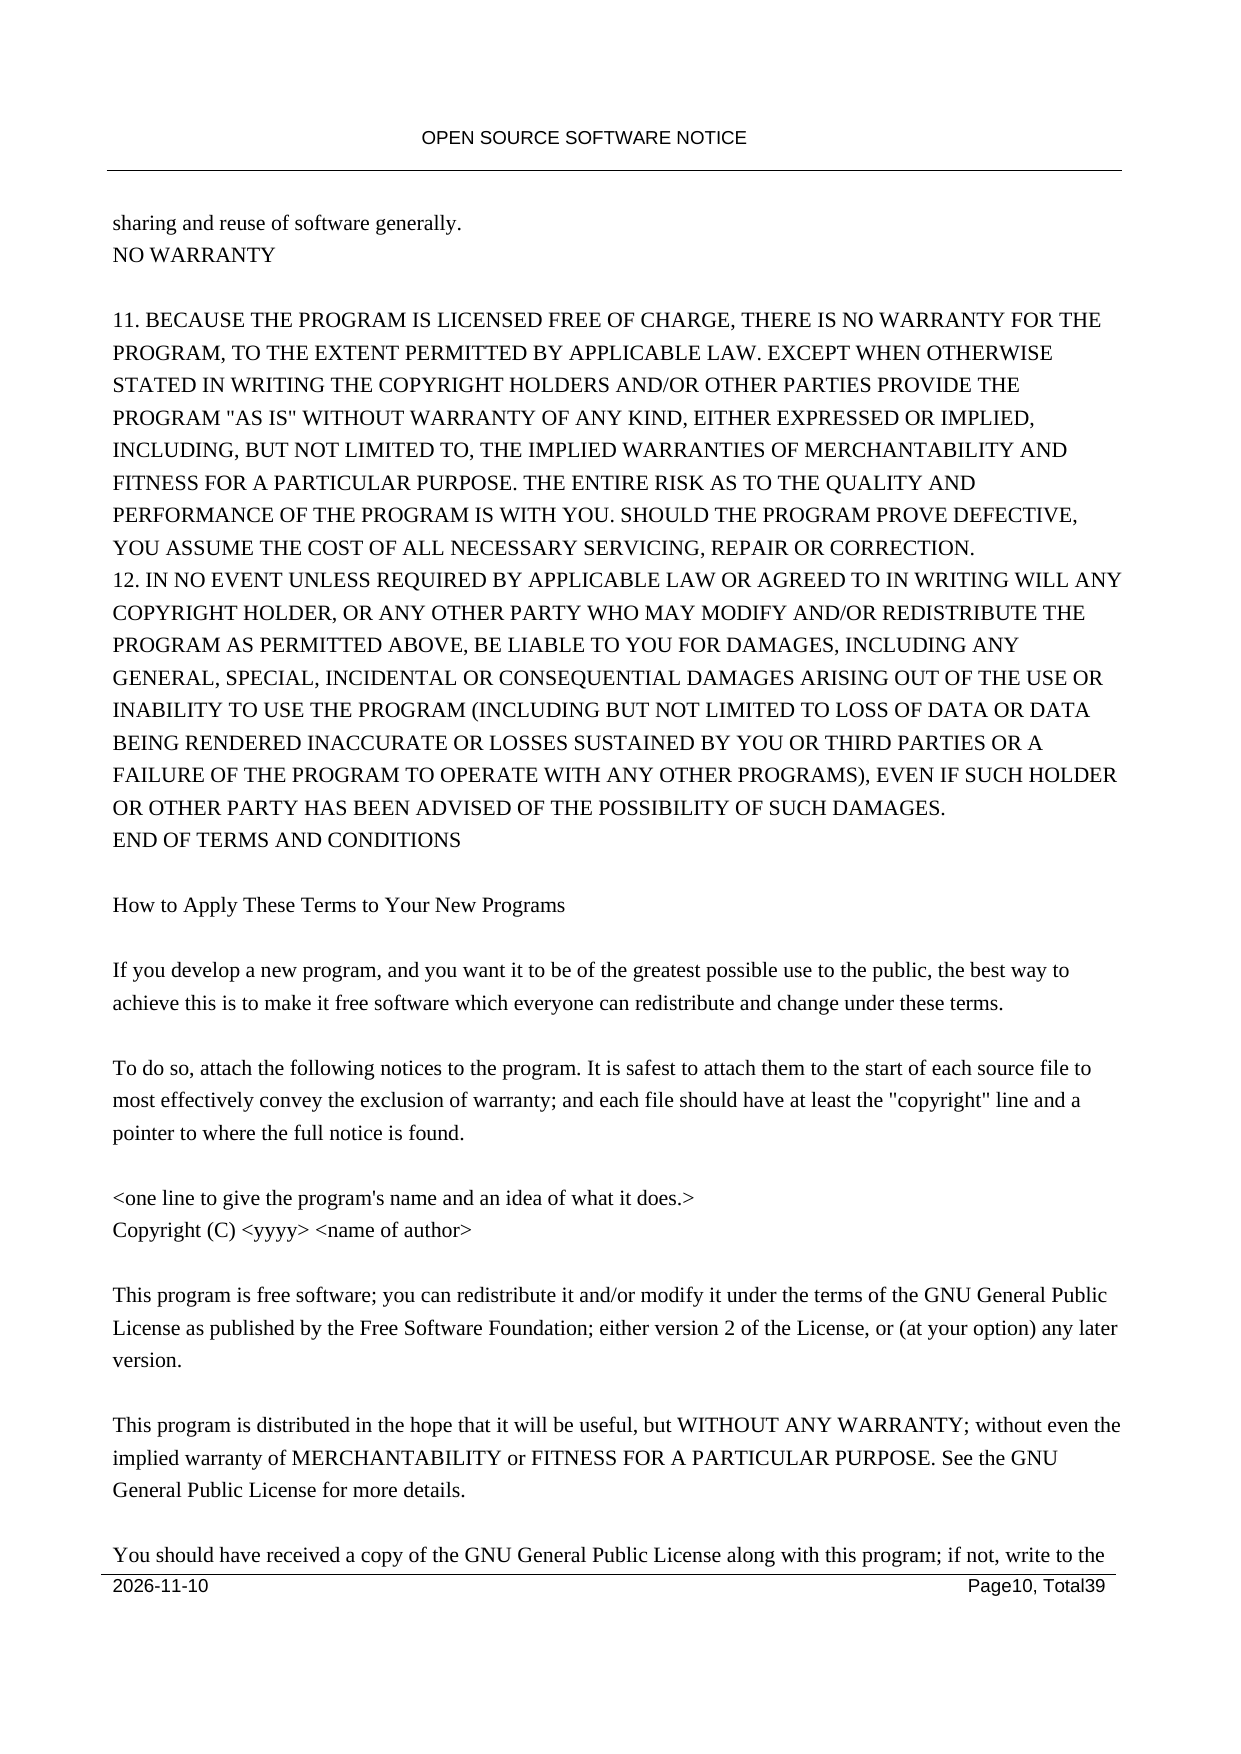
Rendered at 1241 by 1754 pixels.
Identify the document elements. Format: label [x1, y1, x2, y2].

text [112, 206, 1128, 1571]
